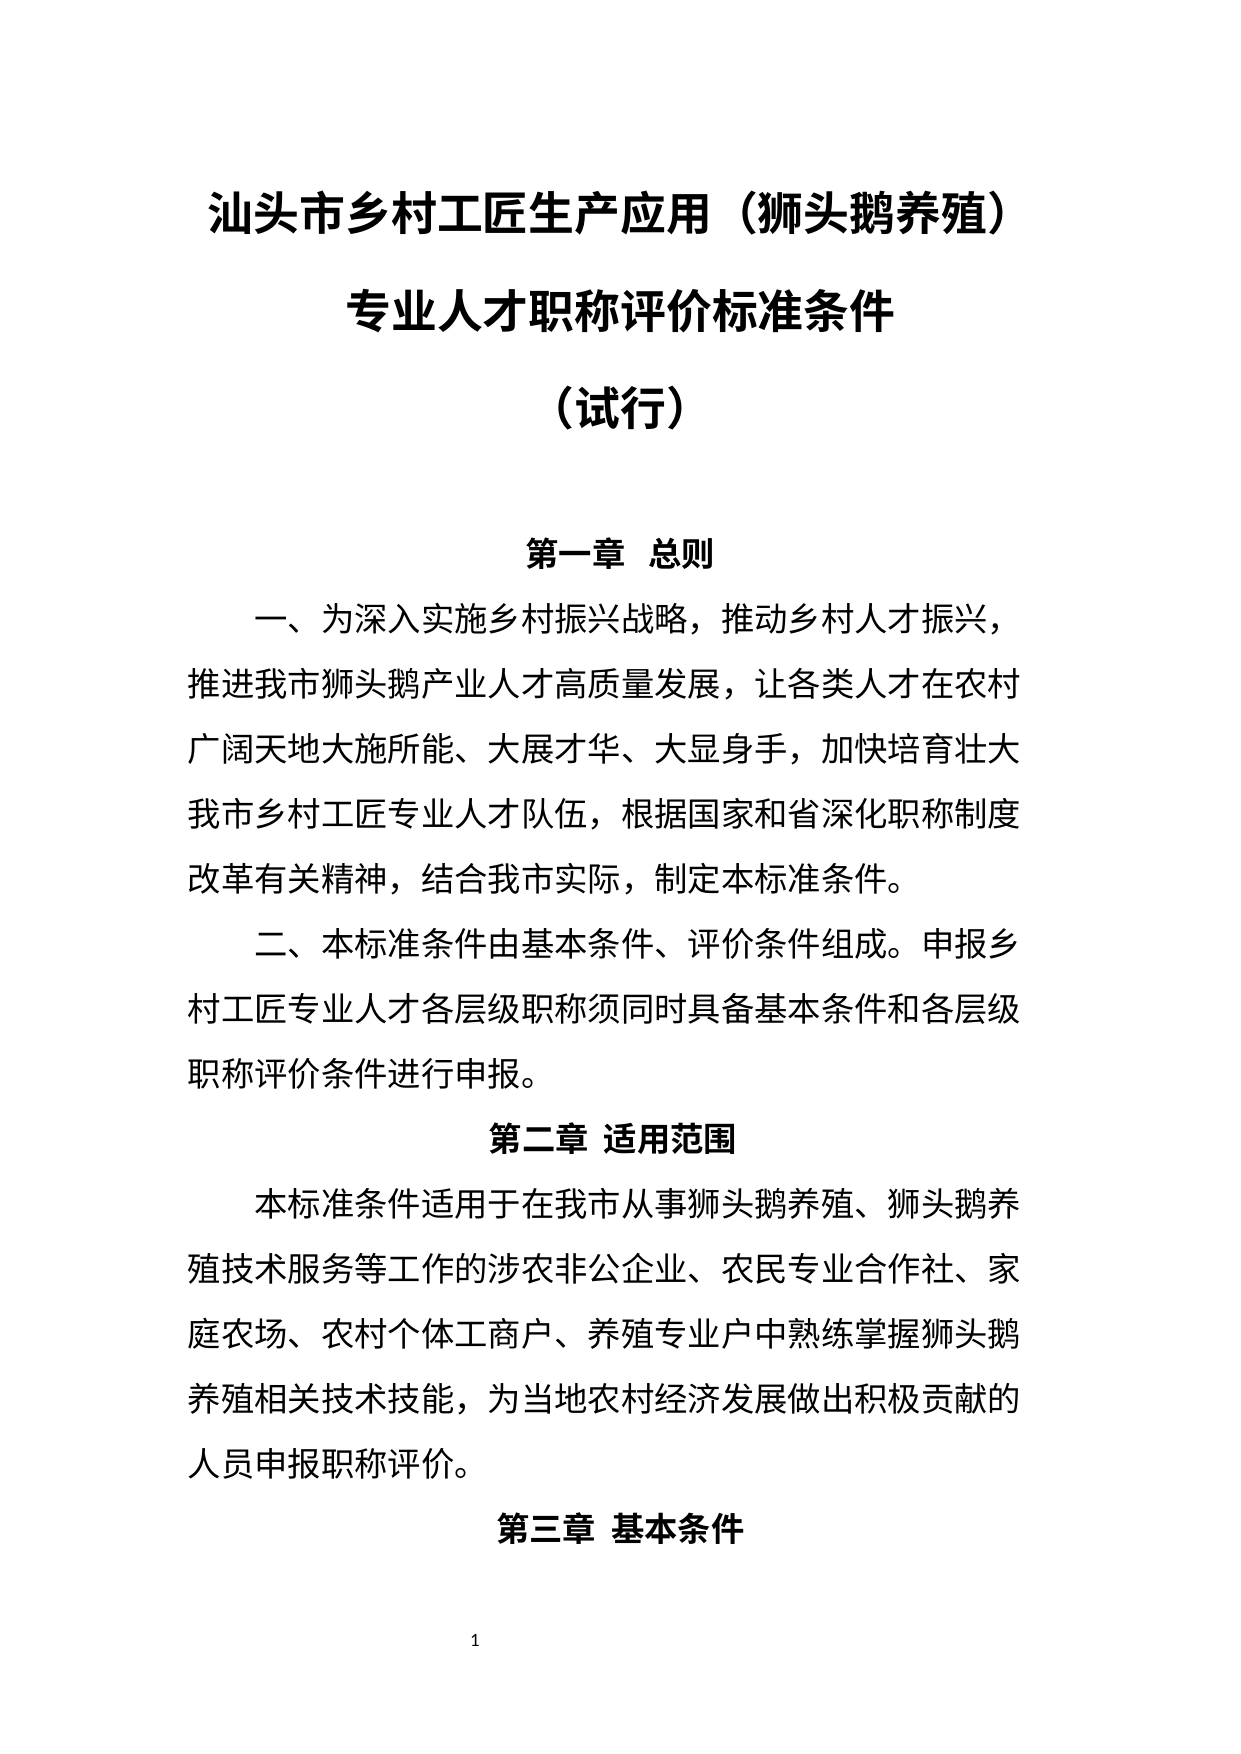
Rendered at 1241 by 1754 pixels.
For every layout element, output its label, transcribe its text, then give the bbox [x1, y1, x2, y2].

text 本标准条件适用于在我市从事狮头鹅养殖、狮头鹅养殖技术服务等工作的涉农非公企业、农民专业合作社、家庭农场、农村个体工商户、养殖专业户中熟练掌握狮头鹅养殖相关技术技能，为当地农村经济发展做出积极贡献的人员申报职称评价。 [187, 1169, 1053, 1494]
text 二、本标准条件由基本条件、评价条件组成。申报乡村工匠专业人才各层级职称须同时具备基本条件和各层级职称评价条件进行申报。 [187, 909, 1053, 1104]
text （试行） [187, 357, 1053, 454]
text 第三章 基本条件 [187, 1494, 1053, 1559]
text 汕头市乡村工匠生产应用（狮头鹅养殖） [187, 162, 1053, 259]
text 第一章 总则 [187, 519, 1053, 584]
list 为深入实施乡村振兴战略，推动乡村人才振兴，推进我市狮头鹅产业人才高质量发展，让各类人才在农村广阔天地大施所能、大展才华、大显身手，加快培育壮大我市乡村工匠专业人才队伍，根据国家和省深化职称制度改革有关精神，结合我市实际，制定本标准条件。 [187, 584, 1053, 909]
text 专业人才职称评价标准条件 [187, 259, 1053, 357]
text 第二章 适用范围 [187, 1104, 1053, 1169]
